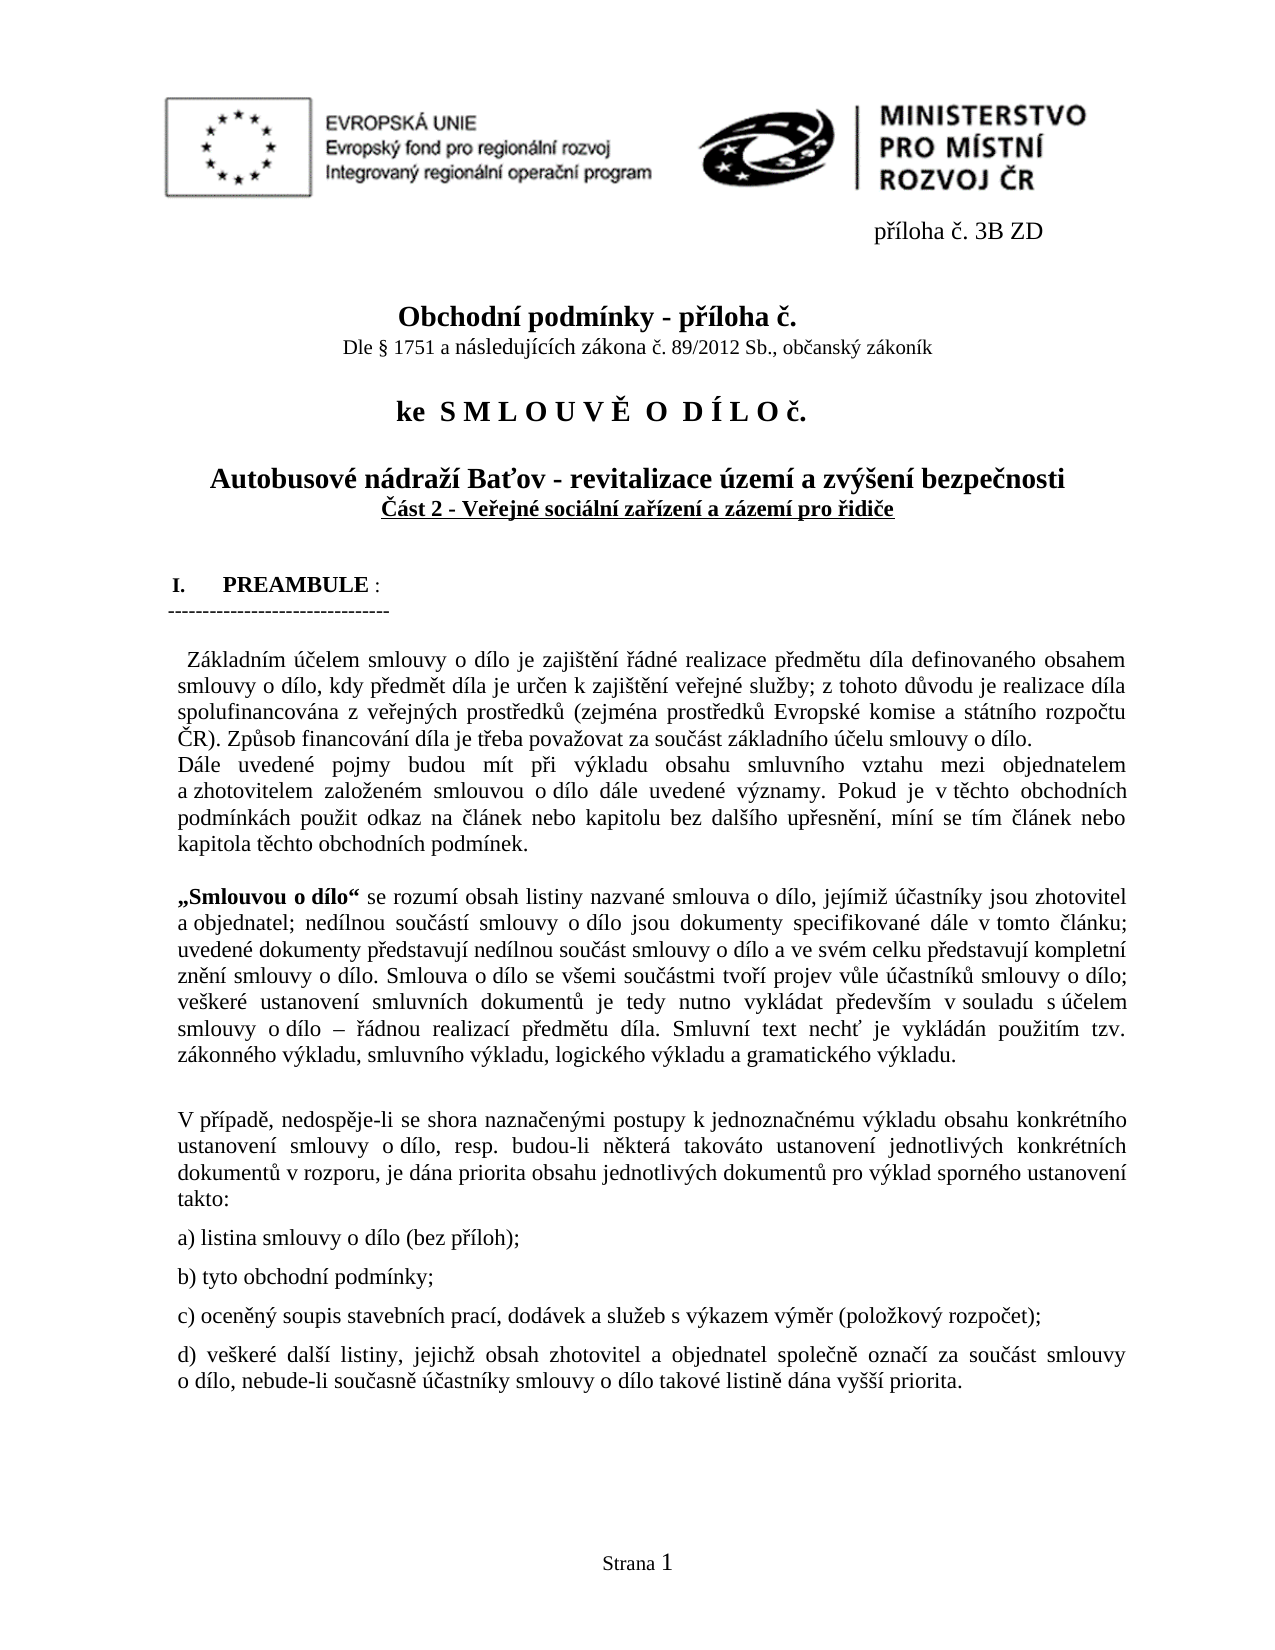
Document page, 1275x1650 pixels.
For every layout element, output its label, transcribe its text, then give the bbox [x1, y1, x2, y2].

list V případě, nedospěje-li se shora naznačenými postupy k jednoznačnému výkladu obsahu konkrétního ustanovení smlouvy o dílo, resp. budou-li některá takováto ustanovení jednotlivých konkrétních dokumentů v rozporu, je dána priorita obsahu jednotlivých dokumentů pro výklad sporného ustanovení takto: [177, 1106, 1127, 1212]
list „Smlouvou o dílo“ se rozumí obsah listiny nazvané smlouva o dílo, jejímiž účastníky jsou zhotovitel a objednatel; nedílnou součástí smlouvy o dílo jsou dokumenty specifikované dále v tomto článku; uvedené dokumenty představují nedílnou součást smlouvy o dílo a ve svém celku představují kompletní znění smlouvy o dílo. Smlouva o dílo se všemi součástmi tvoří projev vůle účastníků smlouvy o dílo; veškeré ustanovení smluvních dokumentů je tedy nutno vykládat především v souladu s účelem smlouvy o dílo – řádnou realizací předmětu díla. Smluvní text nechť je vykládán použitím tzv. zákonného výkladu, smluvního výkladu, logického výkladu a gramatického výkladu. [177, 883, 1127, 1067]
list PREAMBULE : [185, 571, 1127, 598]
text Autobusové nádraží Baťov - revitalizace území a zvýšení bezpečnosti [148, 461, 1127, 495]
list a) listina smlouvy o dílo (bez příloh); [177, 1224, 1127, 1251]
text Obchodní podmínky - příloha č. [148, 297, 1127, 333]
text Základním účelem smlouvy o dílo je zajištění řádné realizace předmětu díla definovaného obsahem smlouvy o dílo, kdy předmět díla je určen k zajištění veřejné služby; z tohoto důvodu je realizace díla spolufinancována z veřejných prostředků (zejména prostředků Evropské komise a státního rozpočtu ČR). Způsob financování díla je třeba považovat za součást základního účelu smlouvy o dílo. [162, 646, 1127, 751]
text -------------------------------- [162, 598, 1127, 622]
list d) veškeré další listiny, jejichž obsah zhotovitel a objednatel společně označí za součást smlouvy o dílo, nebude-li současně účastníky smlouvy o dílo takové listině dána vyšší priorita. [177, 1341, 1127, 1393]
picture [147, 73, 1103, 216]
list Dále uvedené pojmy budou mít při výkladu obsahu smluvního vztahu mezi objednatelem a zhotovitelem založeném smlouvou o dílo dále uvedené významy. Pokud je v těchto obchodních podmínkách použit odkaz na článek nebo kapitolu bez dalšího upřesnění, míní se tím článek nebo kapitola těchto obchodních podmínek. [177, 751, 1127, 857]
list b) tyto obchodní podmínky; [177, 1263, 1127, 1289]
text Část 2 - Veřejné sociální zařízení a zázemí pro řidiče [148, 495, 1127, 521]
text ke S M L O U V Ě O D Í L O č. [148, 393, 1127, 428]
text Dle § 1751 a následujících zákona č. 89/2012 Sb., občanský zákoník [148, 333, 1127, 359]
list c) oceněný soupis stavebních prací, dodávek a služeb s výkazem výměr (položkový rozpočet); [177, 1302, 1127, 1328]
